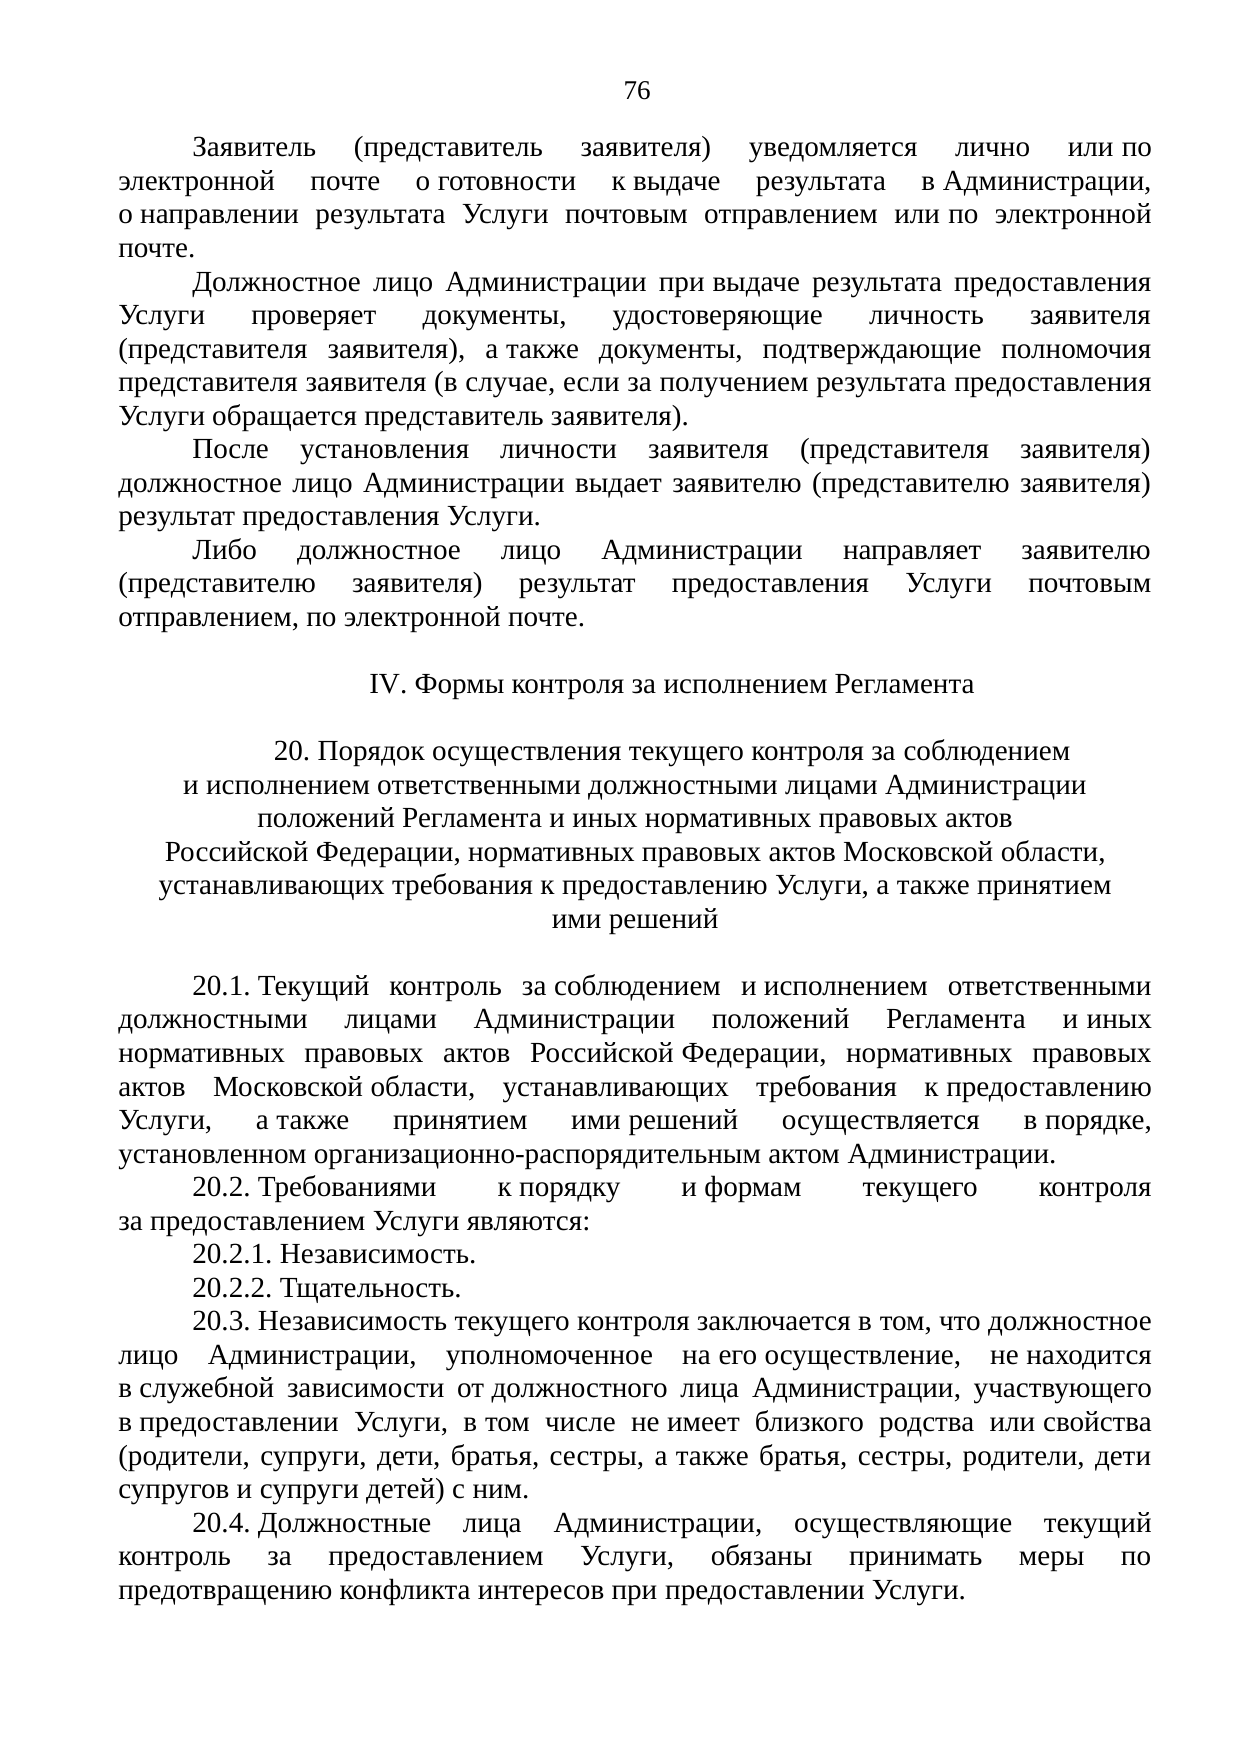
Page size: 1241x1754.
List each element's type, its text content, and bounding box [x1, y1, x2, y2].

text Либо должностное лицо Администрации направляет заявителю (представителю заявителя) результат предоставления Услуги почтовым отправлением, по электронной почте. [118, 532, 1152, 633]
text 20.2.2. Тщательность. [118, 1270, 1152, 1303]
text 20.1. Текущий контроль за соблюдением и исполнением ответственными должностными лицами Администрации положений Регламента и иных нормативных правовых актов Российской Федерации, нормативных правовых актов Московской области, устанавливающих требования к предоставлению Услуги, а также принятием ими решений осуществляется в порядке, установленном организационно-распорядительным актом Администрации. [118, 968, 1152, 1169]
text 20. Порядок осуществления текущего контроля за соблюдением и исполнением ответственными должностными лицами Администрации положений Регламента и иных нормативных правовых актов Российской Федерации, нормативных правовых актов Московской области, устанавливающих требования к предоставлению Услуги, а также принятием ими решений [118, 733, 1152, 934]
text После установления личности заявителя (представителя заявителя) должностное лицо Администрации выдает заявителю (представителю заявителя) результат предоставления Услуги. [118, 431, 1152, 532]
text 20.3. Независимость текущего контроля заключается в том, что должностное лицо Администрации, уполномоченное на его осуществление, не находится в служебной зависимости от должностного лица Администрации, участвующего в предоставлении Услуги, в том числе не имеет близкого родства или свойства (родители, супруги, дети, братья, сестры, а также братья, сестры, родители, дети супругов и супруги детей) с ним. [118, 1303, 1152, 1505]
text 20.4. Должностные лица Администрации, осуществляющие текущий контроль за предоставлением Услуги, обязаны принимать меры по предотвращению конфликта интересов при предоставлении Услуги. [118, 1505, 1152, 1605]
text Должностное лицо Администрации при выдаче результата предоставления Услуги проверяет документы, удостоверяющие личность заявителя (представителя заявителя), а также документы, подтверждающие полномочия представителя заявителя (в случае, если за получением результата предоставления Услуги обращается представитель заявителя). [118, 264, 1152, 431]
text 20.2.1. Независимость. [118, 1236, 1152, 1270]
text Заявитель (представитель заявителя) уведомляется лично или по электронной почте о готовности к выдаче результата в Администрации, о направлении результата Услуги почтовым отправлением или по электронной почте. [118, 129, 1152, 264]
text 20.2. Требованиями к порядку и формам текущего контроля за предоставлением Услуги являются: [118, 1169, 1152, 1236]
subtitle IV. Формы контроля за исполнением Регламента [118, 666, 1152, 700]
